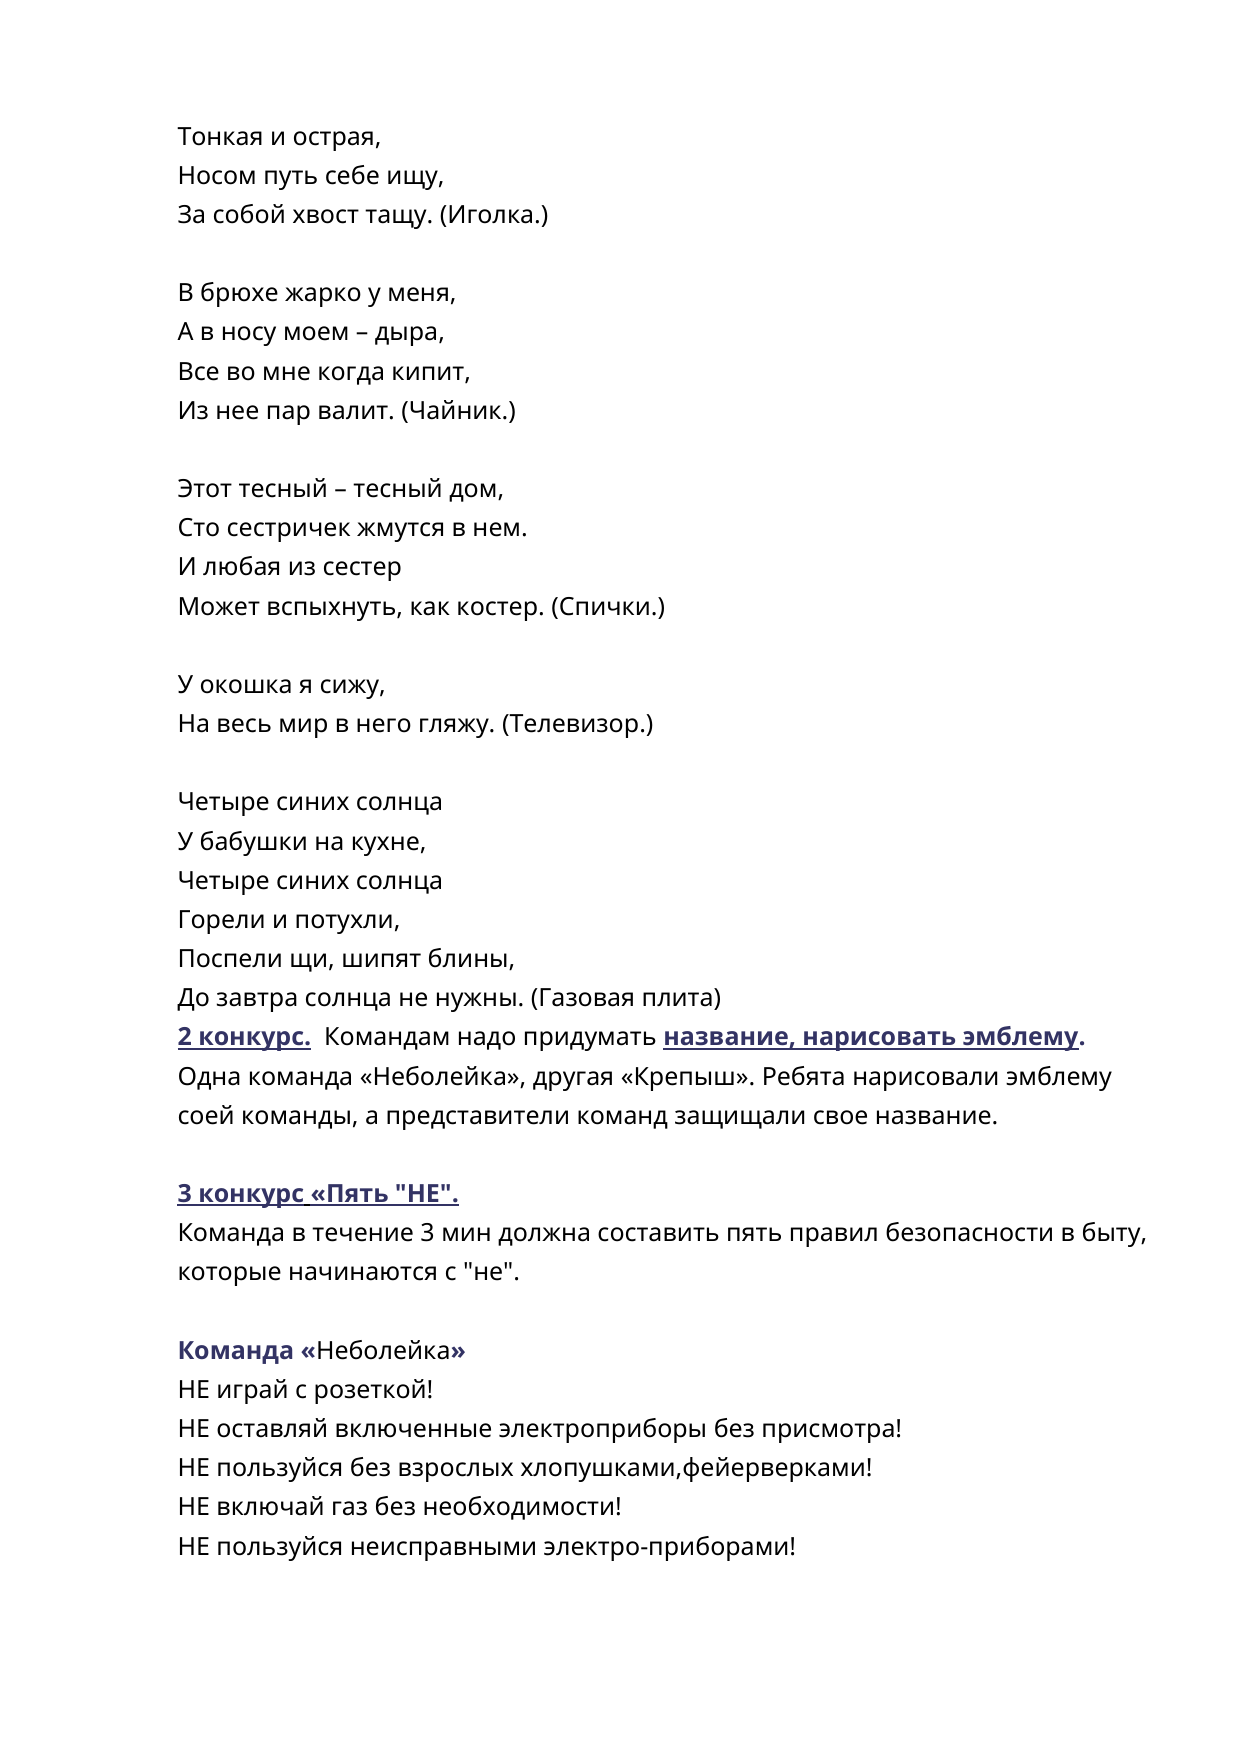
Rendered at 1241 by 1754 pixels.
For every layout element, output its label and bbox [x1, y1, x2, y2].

text [177, 118, 1152, 1601]
